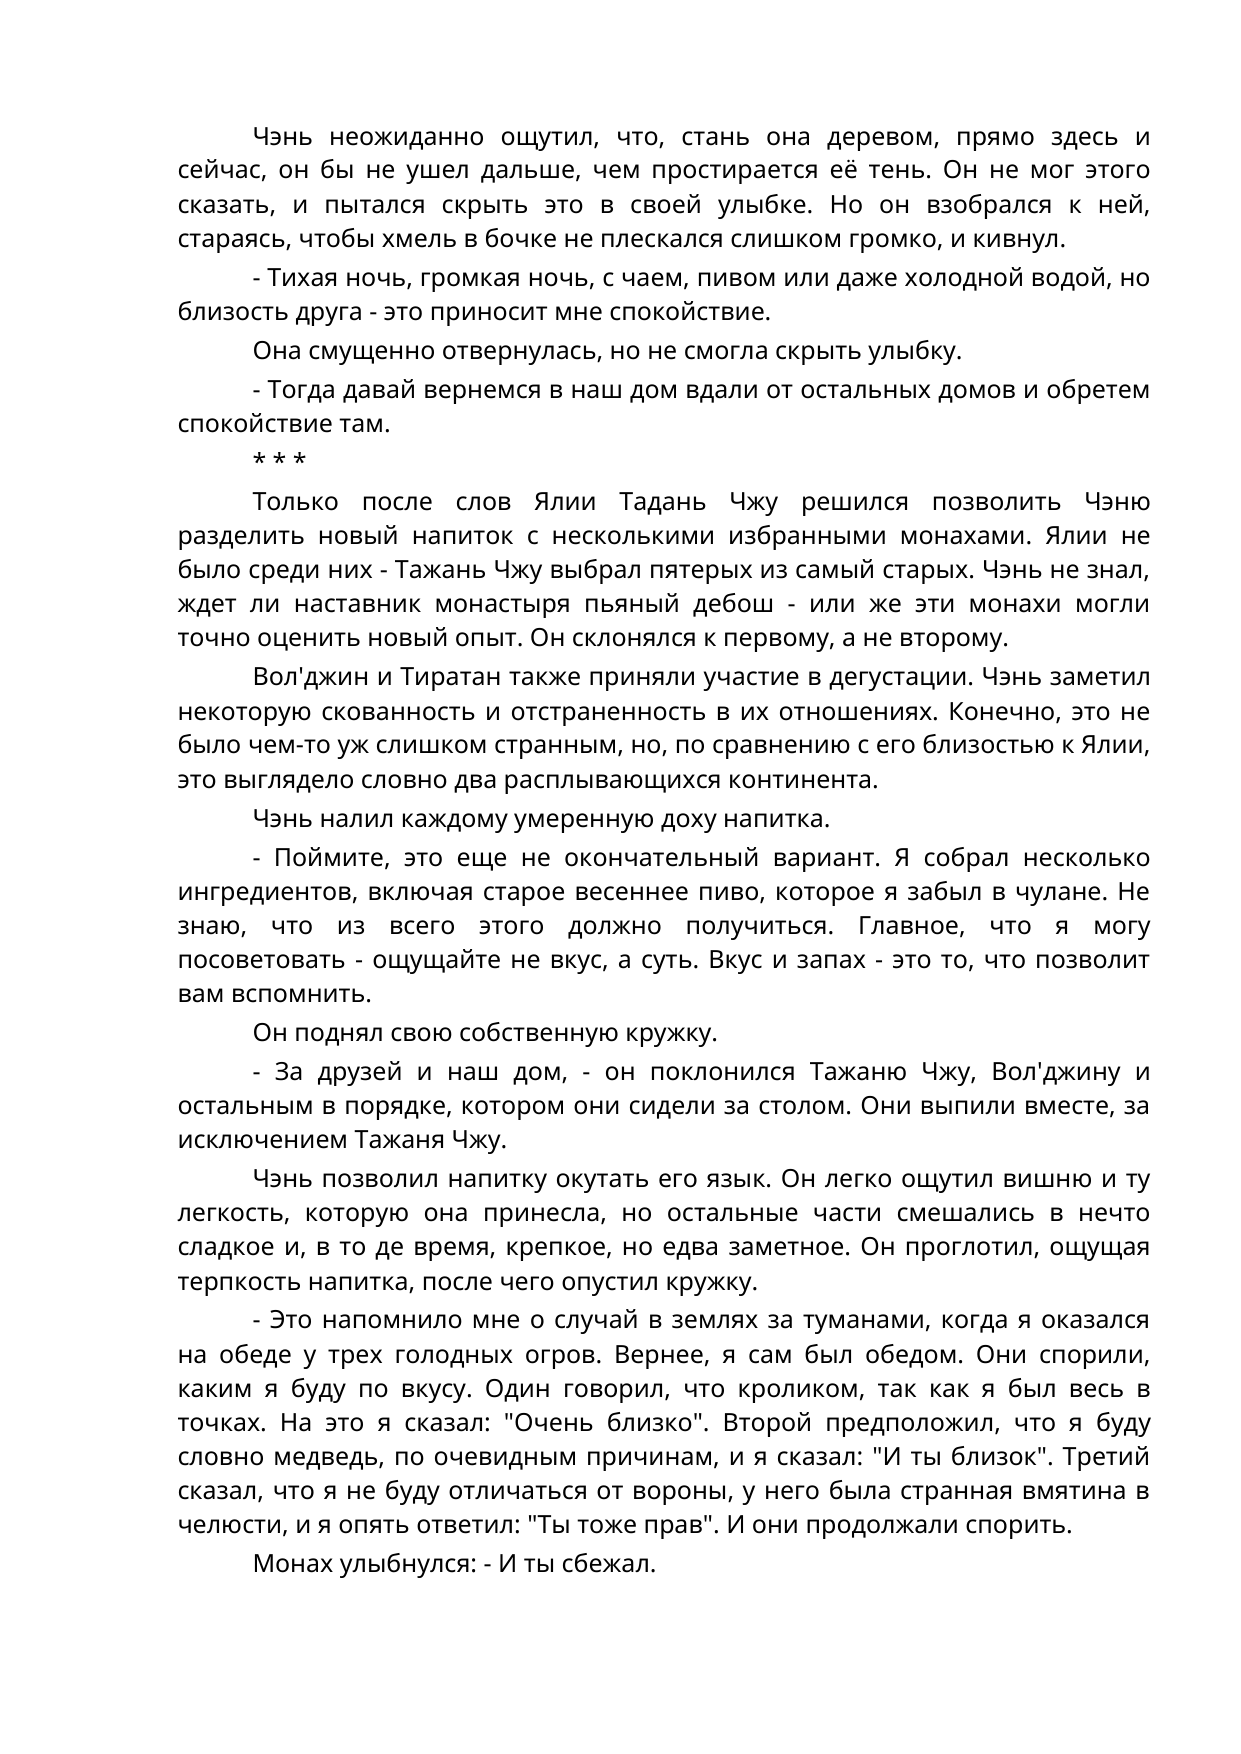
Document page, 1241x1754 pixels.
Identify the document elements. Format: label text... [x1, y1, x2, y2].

text * * * [177, 445, 1152, 479]
text - Поймите, это еще не окончательный вариант. Я собрал несколько ингредиентов, включая старое весеннее пиво, которое я забыл в чулане. Не знаю, что из всего этого должно получиться. Главное, что я могу посоветовать - ощущайте не вкус, а суть. Вкус и запах - это то, что позволит вам вспомнить. [177, 839, 1152, 1010]
text - За друзей и наш дом, - он поклонился Тажаню Чжу, Вол'джину и остальным в порядке, котором они сидели за столом. Они выпили вместе, за исключением Тажаня Чжу. [177, 1054, 1152, 1156]
text Она смущенно отвернулась, но не смогла скрыть улыбку. [177, 332, 1152, 367]
text Чэнь неожиданно ощутил, что, стань она деревом, прямо здесь и сейчас, он бы не ушел дальше, чем простирается её тень. Он не мог этого сказать, и пытался скрыть это в своей улыбке. Но он взобрался к ней, стараясь, чтобы хмель в бочке не плескался слишком громко, и кивнул. [177, 118, 1152, 254]
text Чэнь налил каждому умеренную доху напитка. [177, 800, 1152, 834]
text Монах улыбнулся: - И ты сбежал. [177, 1546, 1152, 1580]
text - Тогда давай вернемся в наш дом вдали от остальных домов и обретем спокойствие там. [177, 372, 1152, 440]
text Он поднял свою собственную кружку. [177, 1015, 1152, 1049]
text Вол'джин и Тиратан также приняли участие в дегустации. Чэнь заметил некоторую скованность и отстраненность в их отношениях. Конечно, это не было чем-то уж слишком странным, но, по сравнению с его близостью к Ялии, это выглядело словно два расплывающихся континента. [177, 659, 1152, 795]
text Чэнь позволил напитку окутать его язык. Он легко ощутил вишню и ту легкость, которую она принесла, но остальные части смешались в нечто сладкое и, в то де время, крепкое, но едва заметное. Он проглотил, ощущая терпкость напитка, после чего опустил кружку. [177, 1161, 1152, 1297]
text - Это напомнило мне о случай в землях за туманами, когда я оказался на обеде у трех голодных огров. Вернее, я сам был обедом. Они спорили, каким я буду по вкусу. Один говорил, что кроликом, так как я был весь в точках. На это я сказал: "Очень близко". Второй предположил, что я буду словно медведь, по очевидным причинам, и я сказал: "И ты близок". Третий сказал, что я не буду отличаться от вороны, у него была странная вмятина в челюсти, и я опять ответил: "Ты тоже прав". И они продолжали спорить. [177, 1302, 1152, 1541]
text - Тихая ночь, громкая ночь, с чаем, пивом или даже холодной водой, но близость друга - это приносит мне спокойствие. [177, 259, 1152, 327]
text Только после слов Ялии Тадань Чжу решился позволить Чэню разделить новый напиток с несколькими избранными монахами. Ялии не было среди них - Тажань Чжу выбрал пятерых из самый старых. Чэнь не знал, ждет ли наставник монастыря пьяный дебош - или же эти монахи могли точно оценить новый опыт. Он склонялся к первому, а не второму. [177, 484, 1152, 654]
